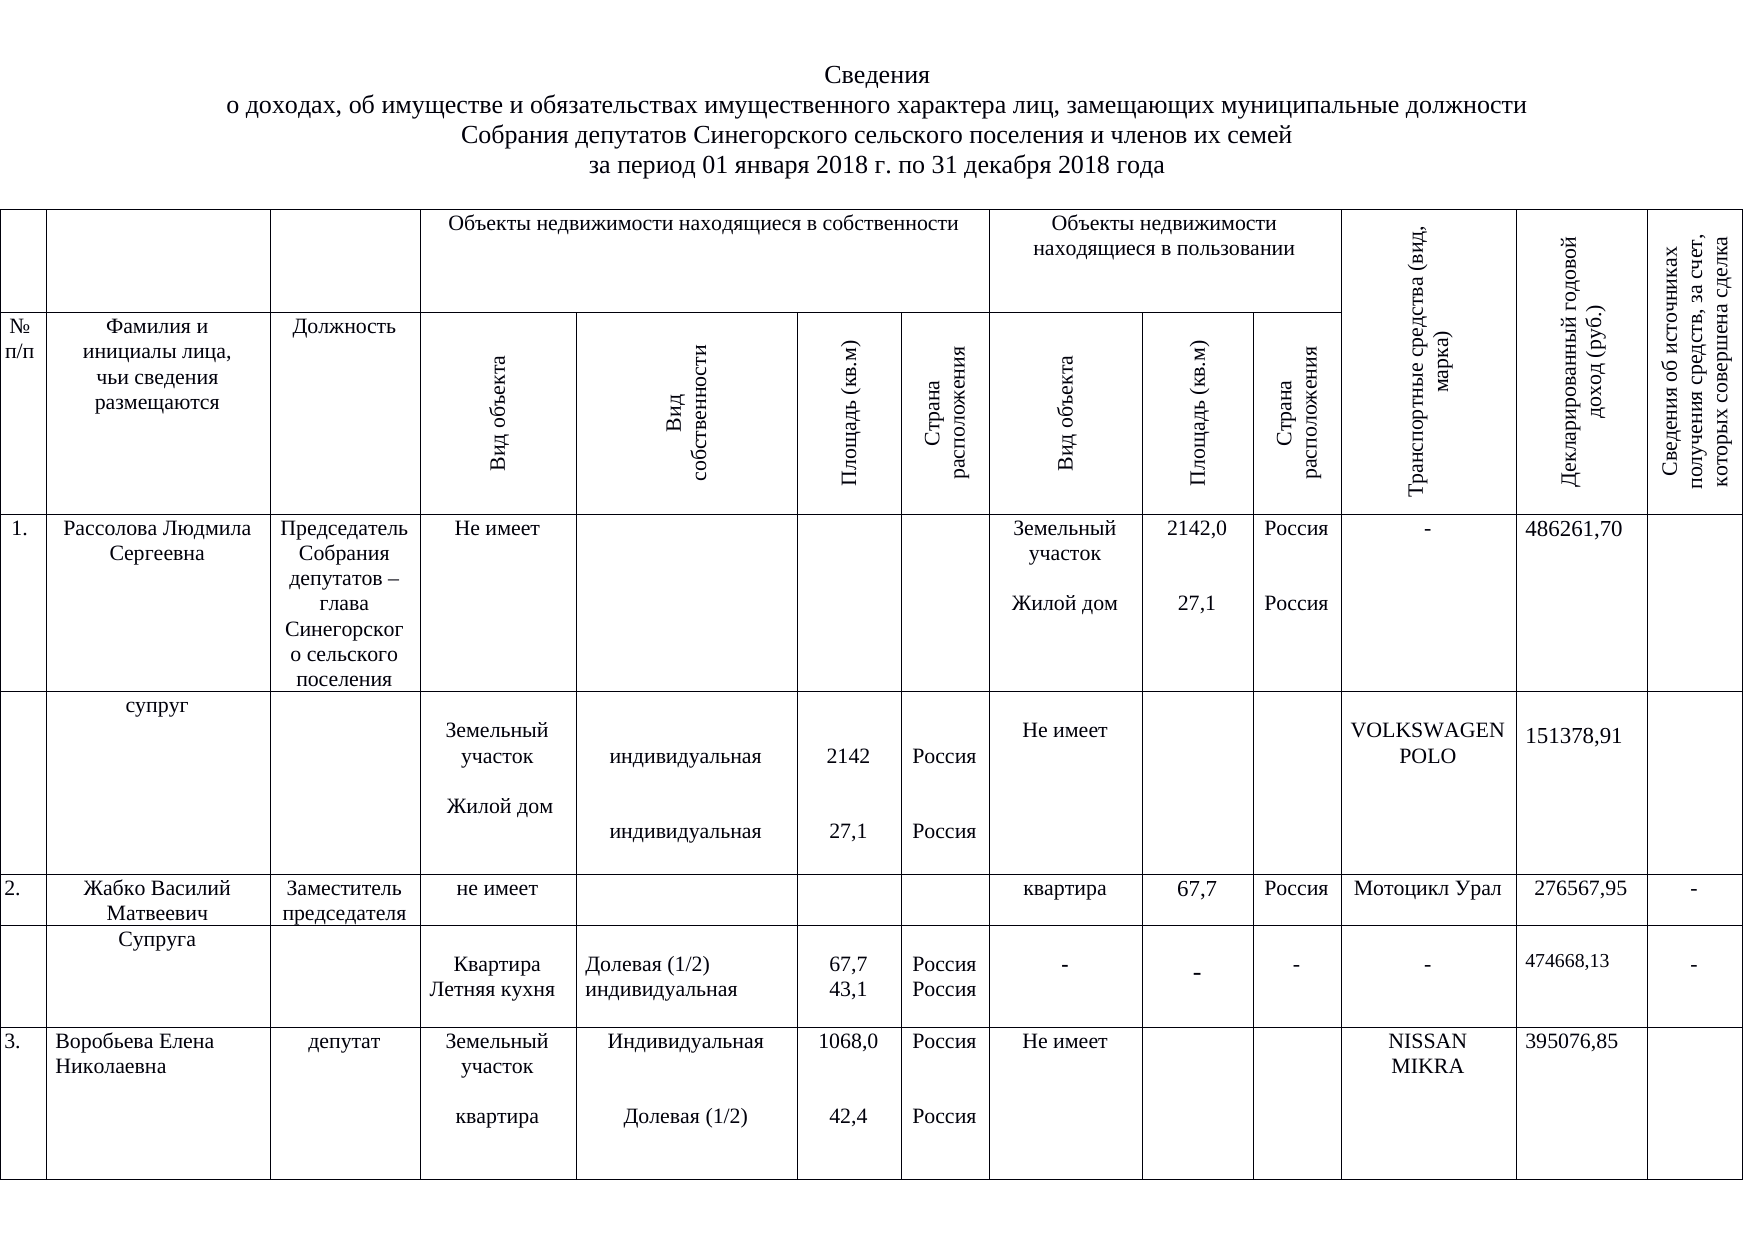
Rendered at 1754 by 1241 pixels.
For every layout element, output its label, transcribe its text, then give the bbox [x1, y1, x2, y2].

table_cell [271, 926, 420, 1027]
text за период 01 января 2018 г. по 31 декабря 2018 года [89, 149, 1665, 179]
table_cell Квартира Летняя кухня [421, 926, 576, 1027]
text о доходах, об имуществе и обязательствах имущественного характера лиц, замещающих муниципальные должности [89, 89, 1665, 119]
table_cell Супруга [47, 926, 270, 1027]
table_cell 395076,85 [1517, 1028, 1647, 1179]
table_header [1, 210, 46, 312]
table_cell Долевая (1/2) индивидуальная [577, 926, 797, 1027]
table_header Декларированный годовой доход (руб.) [1517, 210, 1647, 514]
table_cell [271, 692, 420, 873]
table_cell Жабко Василий Матвеевич [47, 875, 270, 925]
text Собрания депутатов Синегорского сельского поселения и членов их семей [89, 119, 1665, 149]
table_cell [1648, 1028, 1742, 1179]
table_cell квартира [990, 875, 1142, 925]
table_cell Площадь (кв.м) [798, 313, 901, 514]
table_cell - [1143, 926, 1253, 1027]
table_cell 67,7 [1143, 875, 1253, 925]
table_cell Вид собственности [577, 313, 797, 514]
table_cell Россия [1254, 875, 1341, 925]
table_header Объекты недвижимости находящиеся в собственности [421, 210, 989, 312]
table_cell [1254, 1028, 1341, 1179]
table_cell Страна расположения [1254, 313, 1341, 514]
table_cell [902, 875, 989, 925]
table_cell 2142,0 27,1 [1143, 515, 1253, 691]
table_cell - [1648, 926, 1742, 1027]
table_cell Земельный участок квартира [421, 1028, 576, 1179]
table_cell Земельный участок Жилой дом [990, 515, 1142, 691]
table_header [47, 210, 270, 312]
table_cell [577, 515, 797, 691]
table_cell Вид объекта [421, 313, 576, 514]
table_cell [1, 926, 46, 1027]
table_cell Земельный участок Жилой дом [421, 692, 576, 873]
table_cell Не имеет [421, 515, 576, 691]
table_cell 276567,95 [1517, 875, 1647, 925]
table_cell Вид объекта [990, 313, 1142, 514]
table_cell Россия Россия [902, 692, 989, 873]
table_cell [1143, 692, 1253, 873]
table_cell Не имеет [990, 692, 1142, 873]
table_cell Должность [271, 313, 420, 514]
table_cell супруг [47, 692, 270, 873]
table_cell Заместитель председателя [271, 875, 420, 925]
table_cell - [1648, 875, 1742, 925]
table_cell 2142 27,1 [798, 692, 901, 873]
table_header Объекты недвижимости находящиеся в пользовании [990, 210, 1341, 312]
table_cell Индивидуальная Долевая (1/2) [577, 1028, 797, 1179]
table_cell Рассолова Людмила Сергеевна [47, 515, 270, 691]
table_cell № п/п [1, 313, 46, 514]
table_cell 151378,91 [1517, 692, 1647, 873]
table_cell индивидуальная индивидуальная [577, 692, 797, 873]
table_cell Воробьева Елена Николаевна [47, 1028, 270, 1179]
table_cell [798, 875, 901, 925]
table_cell - [1254, 926, 1341, 1027]
table_cell 2. [1, 875, 46, 925]
table_cell [1143, 1028, 1253, 1179]
table_cell [577, 875, 797, 925]
table_cell депутат [271, 1028, 420, 1179]
text Сведения [89, 59, 1665, 89]
table_cell не имеет [421, 875, 576, 925]
table_cell Не имеет [990, 1028, 1142, 1179]
table_cell Россия Россия [1254, 515, 1341, 691]
table_cell 3. [1, 1028, 46, 1179]
table_cell Фамилия и инициалы лица, чьи сведения размещаются [47, 313, 270, 514]
table_cell [1254, 692, 1341, 873]
table_header [271, 210, 420, 312]
table_cell [902, 515, 989, 691]
table_cell NISSAN MIKRA [1342, 1028, 1516, 1179]
table_cell 67,7 43,1 [798, 926, 901, 1027]
table_cell Страна расположения [902, 313, 989, 514]
table_cell Мотоцикл Урал [1342, 875, 1516, 925]
table_cell [1648, 692, 1742, 873]
table_cell - [1342, 926, 1516, 1027]
table_cell 1. [1, 515, 46, 691]
table_header Сведения об источниках получения средств, за счет, которых совершена сделка [1648, 210, 1742, 514]
table_cell - [1342, 515, 1516, 691]
table_header Транспортные средства (вид, марка) [1342, 210, 1516, 514]
table_cell 474668,13 [1517, 926, 1647, 1027]
table_cell Председатель Собрания депутатов – глава Синегорского сельского поселения [271, 515, 420, 691]
table_cell 1068,0 42,4 [798, 1028, 901, 1179]
table_cell 486261,70 [1517, 515, 1647, 691]
table_cell - [990, 926, 1142, 1027]
table_cell Площадь (кв.м) [1143, 313, 1253, 514]
table_cell [1648, 515, 1742, 691]
table_cell VOLKSWAGEN POLO [1342, 692, 1516, 873]
table_cell [798, 515, 901, 691]
table_cell Россия Россия [902, 926, 989, 1027]
table_cell [1, 692, 46, 873]
table_cell Россия Россия [902, 1028, 989, 1179]
